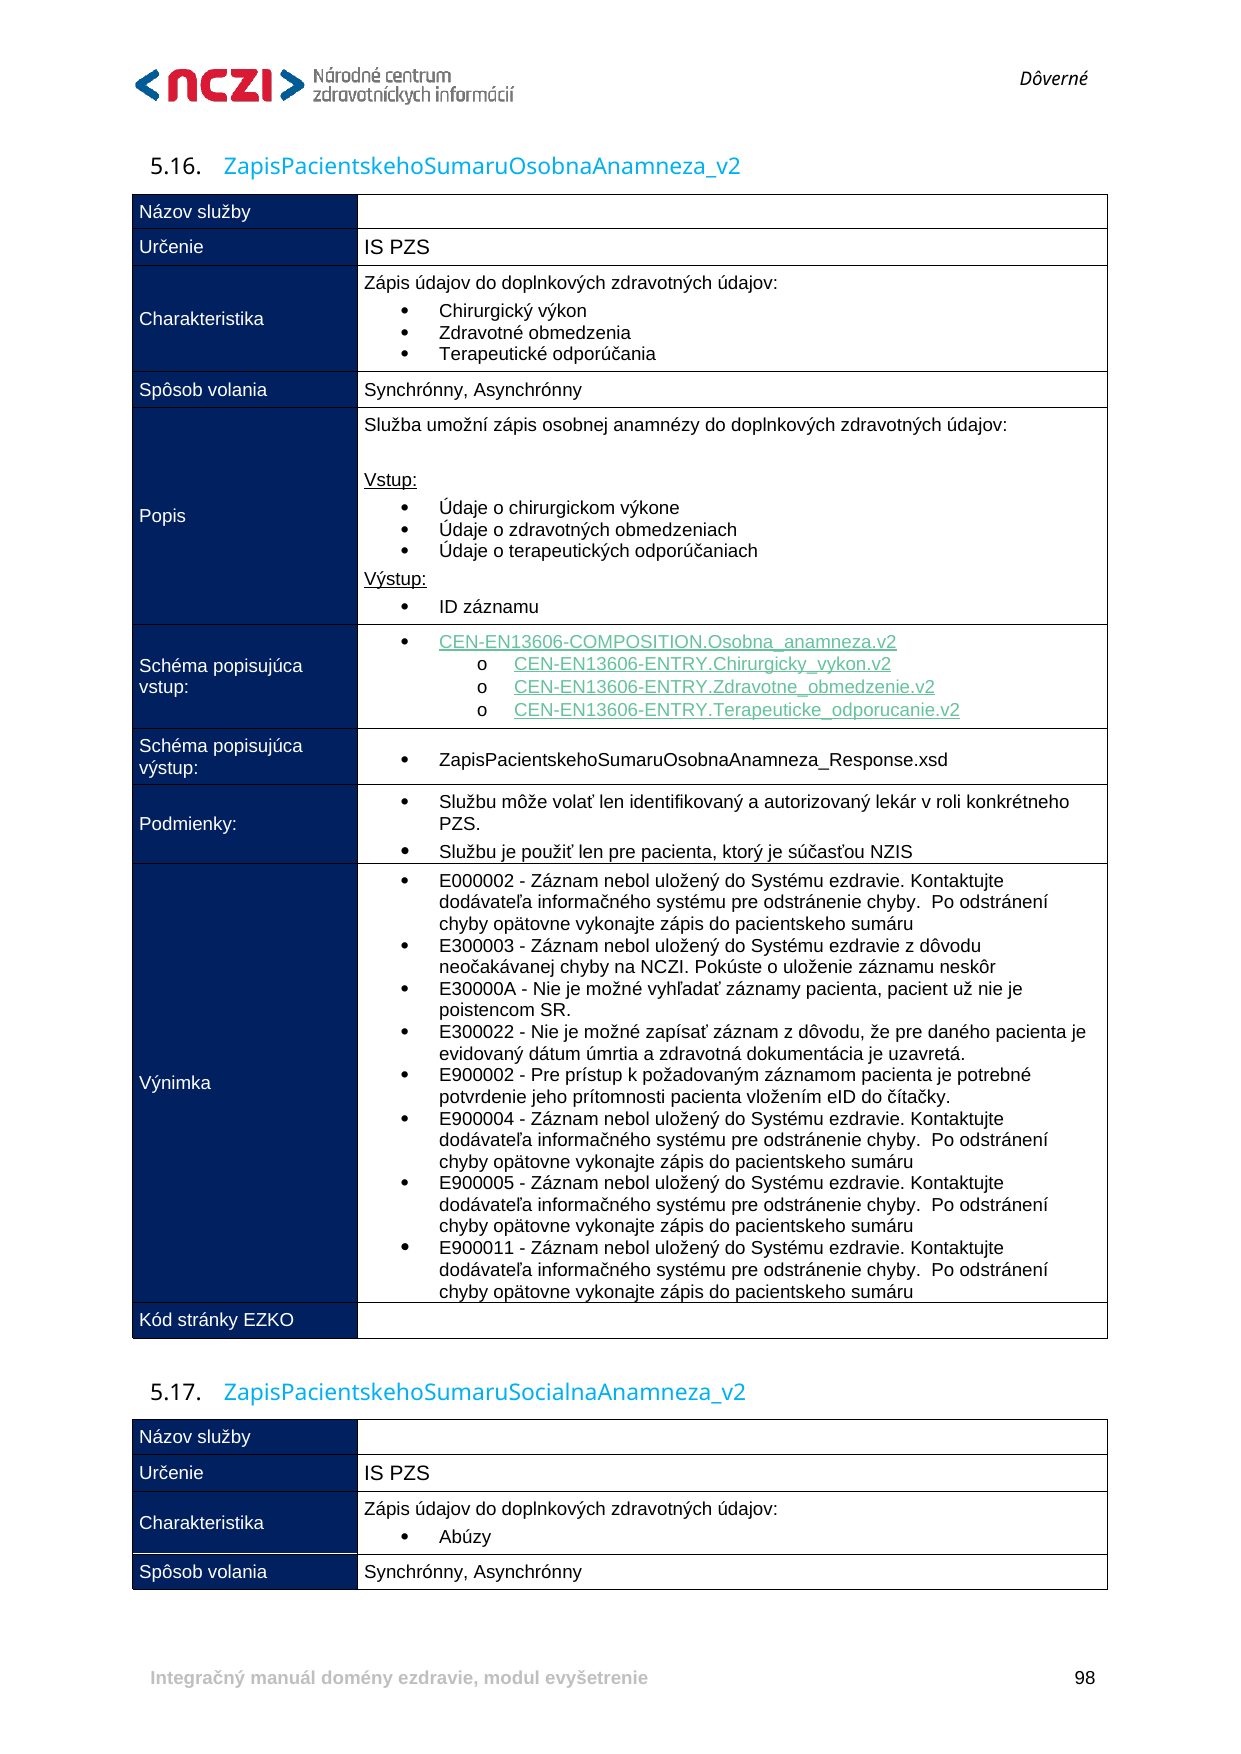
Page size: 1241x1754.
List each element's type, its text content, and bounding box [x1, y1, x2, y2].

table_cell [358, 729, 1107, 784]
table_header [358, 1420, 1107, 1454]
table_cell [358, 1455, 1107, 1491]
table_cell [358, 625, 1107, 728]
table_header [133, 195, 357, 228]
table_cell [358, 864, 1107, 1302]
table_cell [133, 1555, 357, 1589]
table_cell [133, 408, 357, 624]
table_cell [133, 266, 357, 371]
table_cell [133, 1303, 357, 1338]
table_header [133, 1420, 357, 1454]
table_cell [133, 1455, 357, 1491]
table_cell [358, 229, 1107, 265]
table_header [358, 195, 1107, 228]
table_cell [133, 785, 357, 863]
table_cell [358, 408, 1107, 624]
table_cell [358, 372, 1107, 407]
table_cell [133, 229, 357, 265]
subtitle ZapisPacientskehoSumaruSocialnaAnamneza_v2 [150, 1376, 1090, 1407]
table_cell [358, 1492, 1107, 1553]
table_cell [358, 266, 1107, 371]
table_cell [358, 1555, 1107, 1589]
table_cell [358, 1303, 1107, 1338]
subtitle ZapisPacientskehoSumaruOsobnaAnamneza_v2 [150, 150, 1090, 181]
picture [123, 53, 526, 118]
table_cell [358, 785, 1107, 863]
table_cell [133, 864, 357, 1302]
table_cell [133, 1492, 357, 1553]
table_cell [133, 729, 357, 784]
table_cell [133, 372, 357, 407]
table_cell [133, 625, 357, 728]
